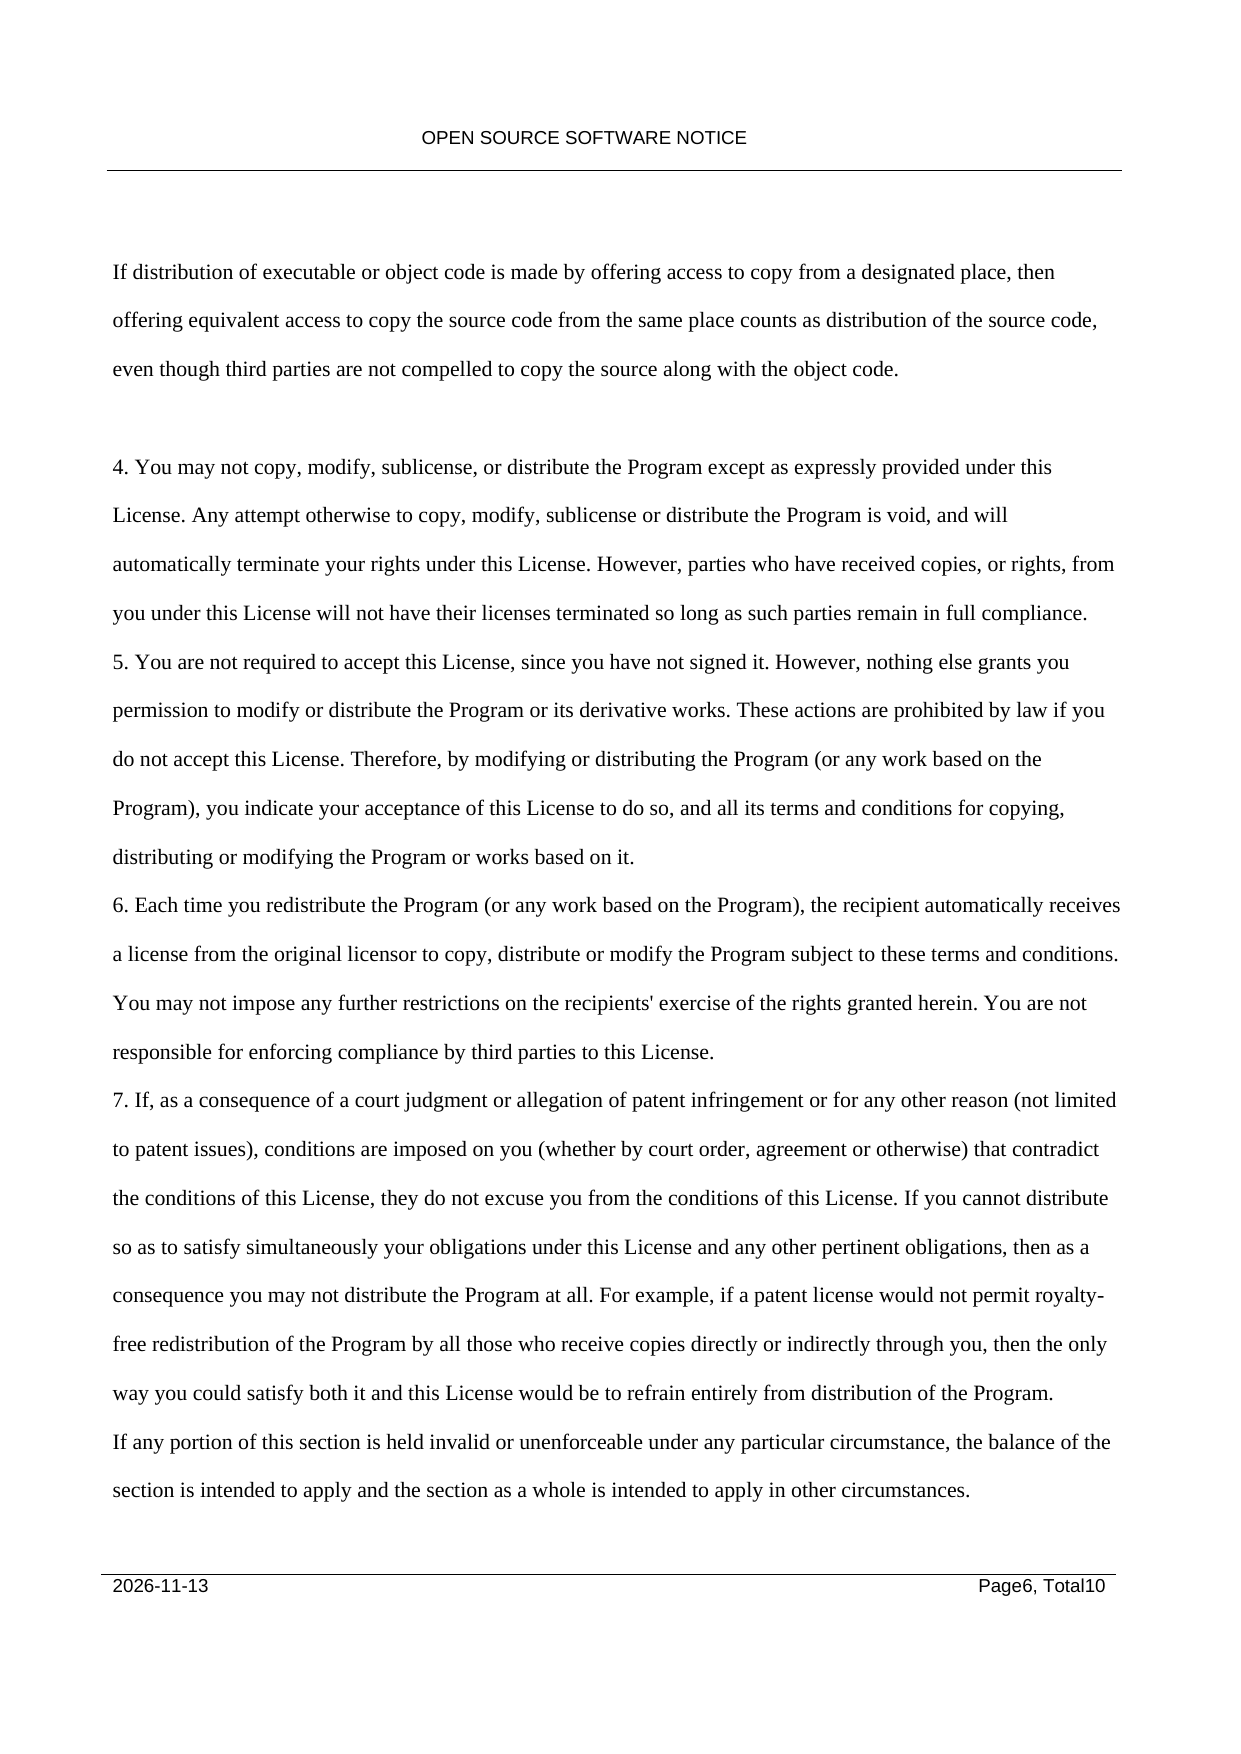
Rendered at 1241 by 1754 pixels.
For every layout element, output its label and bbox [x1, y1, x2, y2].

text [112, 206, 1128, 1506]
